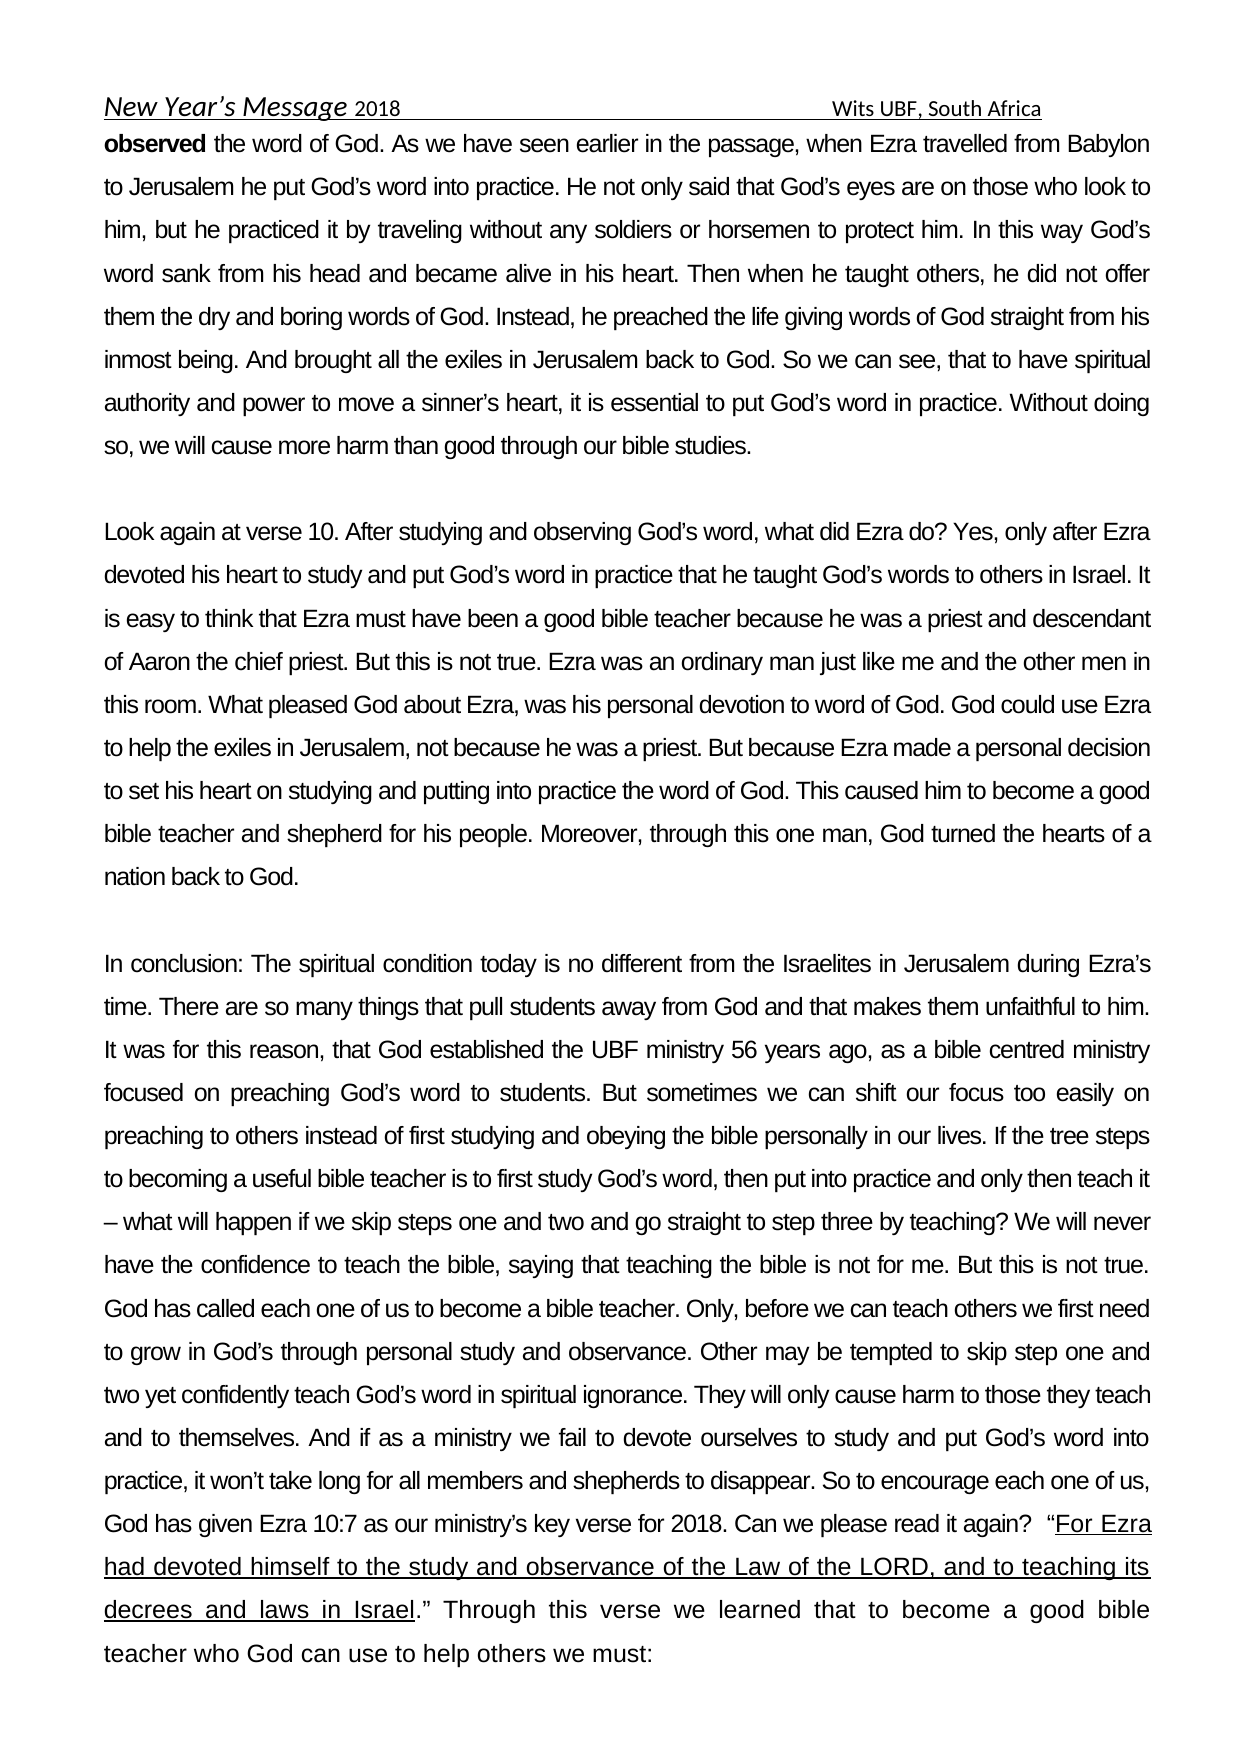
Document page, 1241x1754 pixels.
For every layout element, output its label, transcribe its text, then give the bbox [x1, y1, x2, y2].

text In conclusion: The spiritual condition today is no different from the Israelites in Jerusalem during Ezra’s time. There are so many things that pull students away from God and that makes them unfaithful to him. It was for this reason, that God established the UBF ministry 56 years ago, as a bible centred ministry focused on preaching God’s word to students. But sometimes we can shift our focus too easily on preaching to others instead of first studying and obeying the bible personally in our lives. If the tree steps to becoming a useful bible teacher is to first study God’s word, then put into practice and only then teach it – what will happen if we skip steps one and two and go straight to step three by teaching? We will never have the confidence to teach the bible, saying that teaching the bible is not for me. But this is not true. God has called each one of us to become a bible teacher. Only, before we can teach others we first need to grow in God’s through personal study and observance. Other may be tempted to skip step one and two yet confidently teach God’s word in spiritual ignorance. They will only cause harm to those they teach and to themselves. And if as a ministry we fail to devote ourselves to study and put God’s word into practice, it won’t take long for all members and shepherds to disappear. So to encourage each one of us, God has given Ezra 10:7 as our ministry’s key verse for 2018. Can we please read it again? “For Ezra had devoted himself to the study and observance of the Law of the LORD, and to teaching its decrees and laws in Israel.” Through this verse we learned that to become a good bible teacher who God can use to help others we must: [103, 1225, 1152, 1347]
text In conclusion: The spiritual condition today is no different from the Israelites in Jerusalem during Ezra’s time. There are so many things that pull students away from God and that makes them unfaithful to him. It was for this reason, that God established the UBF ministry 56 years ago, as a bible centred ministry focused on preaching God’s word to students. But sometimes we can shift our focus too easily on preaching to others instead of first studying and obeying the bible personally in our lives. If the tree steps to becoming a useful bible teacher is to first study God’s word, then put into practice and only then teach it – what will happen if we skip steps one and two and go straight to step three by teaching? We will never have the confidence to teach the bible, saying that teaching the bible is not for me. But this is not true. God has called each one of us to become a bible teacher. Only, before we can teach others we first need to grow in God’s through personal study and observance. Other may be tempted to skip step one and two yet confidently teach God’s word in spiritual ignorance. They will only cause harm to those they teach and to themselves. And if as a ministry we fail to devote ourselves to study and put God’s word into practice, it won’t take long for all members and shepherds to disappear. So to encourage each one of us, God has given Ezra 10:7 as our ministry’s key verse for 2018. Can we please read it again? “For Ezra had devoted himself to the study and observance of the Law of the LORD, and to teaching its decrees and laws in Israel.” Through this verse we learned that to become a good bible teacher who God can use to help others we must: [103, 1391, 1152, 1577]
text Then after Ezra studied the bible, what did he do? Look again at verse 10. It says he studied and then observed the word of God. As we have seen earlier in the passage, when Ezra travelled from Babylon to Jerusalem he put God’s word into practice. He not only said that God’s eyes are on those who look to him, but he practiced it by traveling without any soldiers or horsemen to protect him. In this way God’s word sank from his head and became alive in his heart. Then when he taught others, he did not offer them the dry and boring words of God. Instead, he preached the life giving words of God straight from his inmost being. And brought all the exiles in Jerusalem back to God. So we can see, that to have spiritual authority and power to move a sinner’s heart, it is essential to put God’s word in practice. Without doing so, we will cause more harm than good through our bible studies. [103, 183, 1152, 269]
text Look again at verse 10. After studying and observing God’s word, what did Ezra do? Yes, only after Ezra devoted his heart to study and put God’s word in practice that he taught God’s words to others in Israel. It is easy to think that Ezra must have been a good bible teacher because he was a priest and descendant of Aaron the chief priest. But this is not true. Ezra was an ordinary man just like me and the other men in this room. What pleased God about Ezra, was his personal devotion to word of God. God could use Ezra to help the exiles in Jerusalem, not because he was a priest. But because Ezra made a personal decision to set his heart on studying and putting into practice the word of God. This caused him to become a good bible teacher and shepherd for his people. Moreover, through this one man, God turned the hearts of a nation back to God. [103, 787, 1152, 891]
text Then after Ezra studied the bible, what did he do? Look again at verse 10. It says he studied and then observed the word of God. As we have seen earlier in the passage, when Ezra travelled from Babylon to Jerusalem he put God’s word into practice. He not only said that God’s eyes are on those who look to him, but he practiced it by traveling without any soldiers or horsemen to protect him. In this way God’s word sank from his head and became alive in his heart. Then when he taught others, he did not offer them the dry and boring words of God. Instead, he preached the life giving words of God straight from his inmost being. And brought all the exiles in Jerusalem back to God. So we can see, that to have spiritual authority and power to move a sinner’s heart, it is essential to put God’s word in practice. Without doing so, we will cause more harm than good through our bible studies. [103, 313, 1152, 460]
text Then after Ezra studied the bible, what did he do? Look again at verse 10. It says he studied and then observed the word of God. As we have seen earlier in the passage, when Ezra travelled from Babylon to Jerusalem he put God’s word into practice. He not only said that God’s eyes are on those who look to him, but he practiced it by traveling without any soldiers or horsemen to protect him. In this way God’s word sank from his head and became alive in his heart. Then when he taught others, he did not offer them the dry and boring words of God. Instead, he preached the life giving words of God straight from his inmost being. And brought all the exiles in Jerusalem back to God. So we can see, that to have spiritual authority and power to move a sinner’s heart, it is essential to put God’s word in practice. Without doing so, we will cause more harm than good through our bible studies. [103, 129, 1152, 182]
text Look again at verse 10. After studying and observing God’s word, what did Ezra do? Yes, only after Ezra devoted his heart to study and put God’s word in practice that he taught God’s words to others in Israel. It is easy to think that Ezra must have been a good bible teacher because he was a priest and descendant of Aaron the chief priest. But this is not true. Ezra was an ordinary man just like me and the other men in this room. What pleased God about Ezra, was his personal devotion to word of God. God could use Ezra to help the exiles in Jerusalem, not because he was a priest. But because Ezra made a personal decision to set his heart on studying and putting into practice the word of God. This caused him to become a good bible teacher and shepherd for his people. Moreover, through this one man, God turned the hearts of a nation back to God. [103, 517, 1152, 700]
